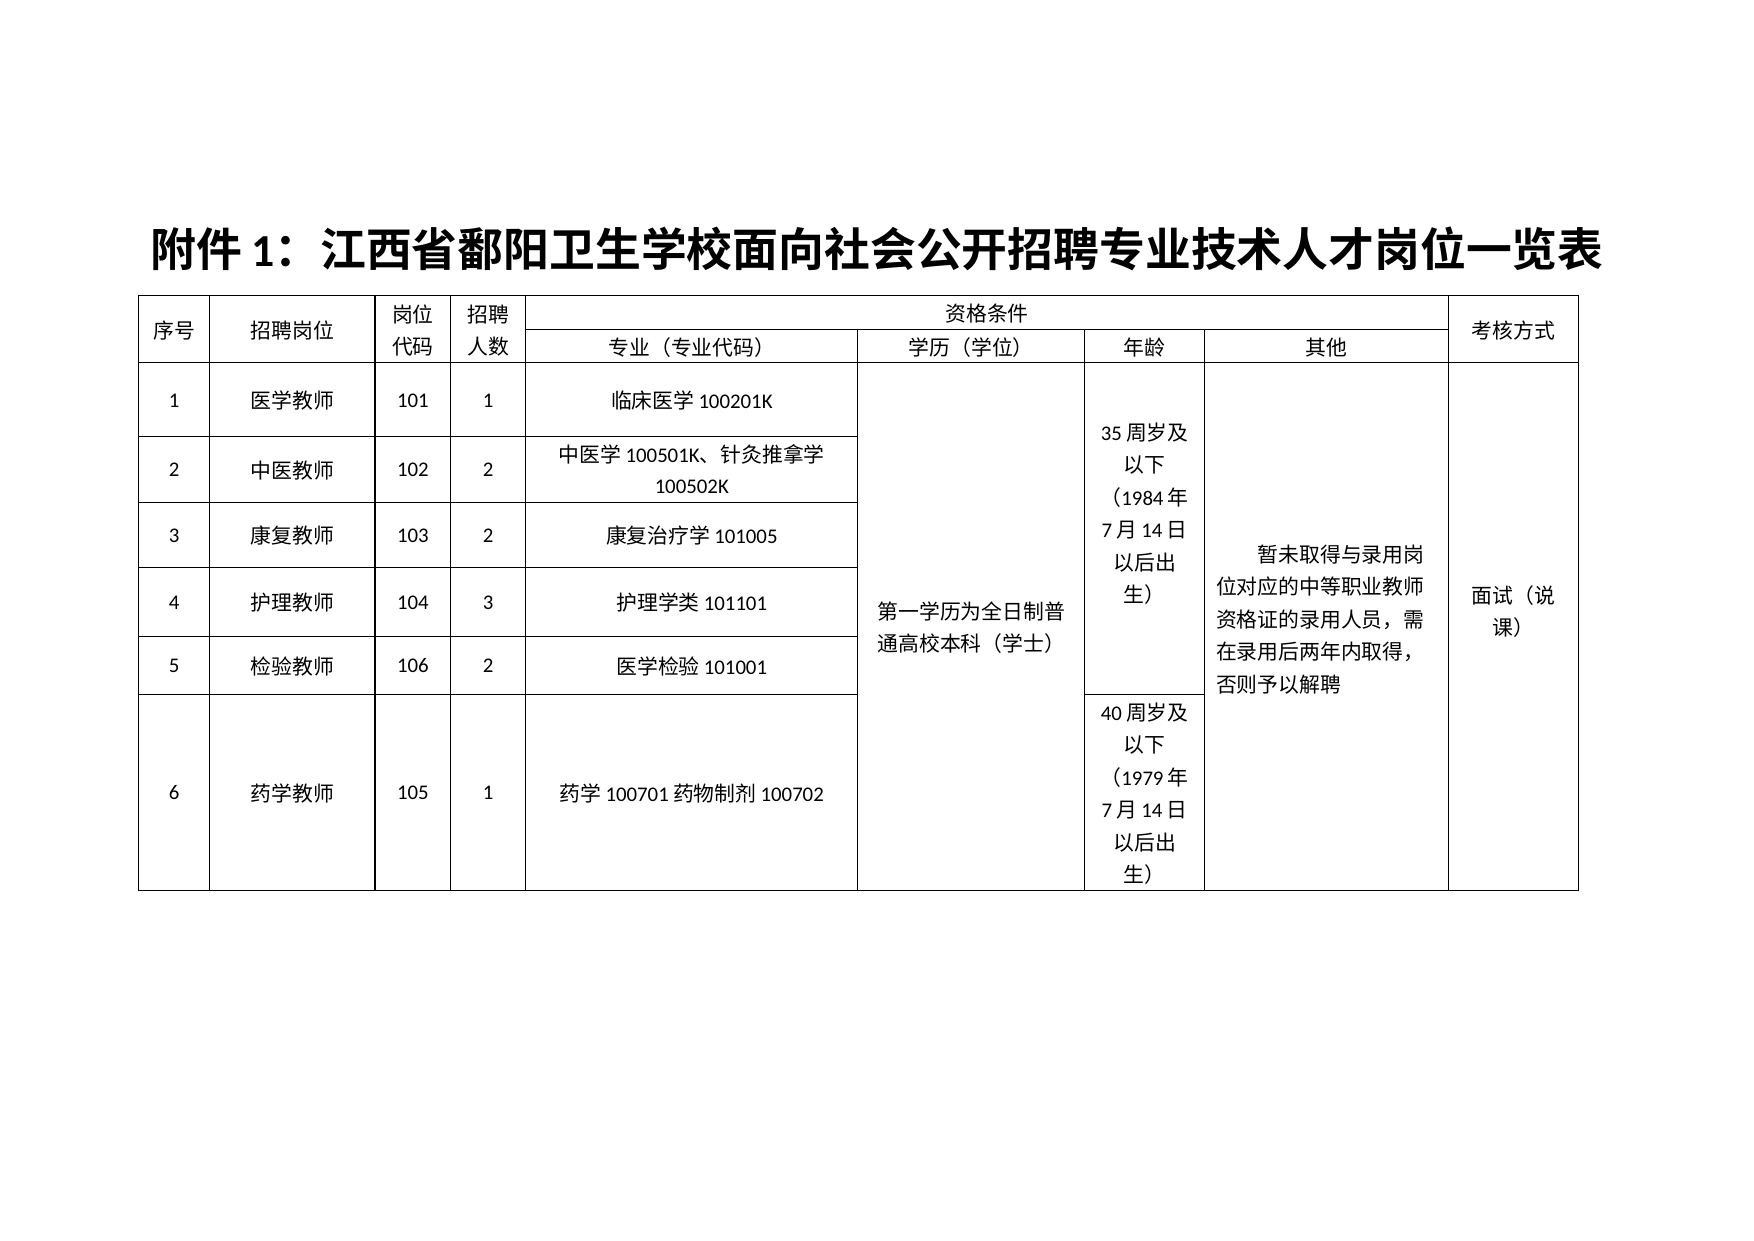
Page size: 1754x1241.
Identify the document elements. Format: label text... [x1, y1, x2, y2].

table_cell 101 [376, 363, 450, 436]
table_cell 102 [376, 437, 450, 502]
table_cell 1 [451, 695, 525, 890]
table_cell 面试（说课） [1449, 363, 1578, 890]
table_cell 康复教师 [210, 503, 374, 567]
table_cell 105 [376, 695, 450, 890]
table_cell 4 [139, 568, 209, 636]
table_cell 医学教师 [210, 363, 374, 436]
text 附件1：江西省鄱阳卫生学校面向社会公开招聘专业技术人才岗位一览表 [150, 198, 1604, 295]
table_cell 学历（学位） [858, 330, 1084, 362]
table_cell 年龄 [1085, 330, 1204, 362]
table_cell 其他 [1205, 330, 1448, 362]
table_cell 药学100701药物制剂100702 [526, 695, 857, 890]
table_header 资格条件 [526, 296, 1448, 329]
table_cell 护理学类101101 [526, 568, 857, 636]
table_cell 药学教师 [210, 695, 374, 890]
table_cell 护理教师 [210, 568, 374, 636]
table_cell 2 [451, 437, 525, 502]
table_cell 35周岁及以下（1984年7月14日以后出生） [1085, 363, 1204, 694]
table_cell 医学检验101001 [526, 637, 857, 694]
table_cell 检验教师 [210, 637, 374, 694]
table_cell 第一学历为全日制普通高校本科（学士） [858, 363, 1084, 890]
table_cell 103 [376, 503, 450, 567]
table_cell 中医学100501K、针灸推拿学100502K [526, 437, 857, 502]
table_cell 康复治疗学101005 [526, 503, 857, 567]
table_header 考核方式 [1449, 296, 1578, 362]
table_cell 1 [451, 363, 525, 436]
table_cell 6 [139, 695, 209, 890]
table_cell 3 [139, 503, 209, 567]
table_cell 104 [376, 568, 450, 636]
table_cell 106 [376, 637, 450, 694]
table_cell 2 [451, 637, 525, 694]
table_cell 临床医学100201K [526, 363, 857, 436]
table_cell 5 [139, 637, 209, 694]
table_cell 3 [451, 568, 525, 636]
table_header 序号 [139, 296, 209, 362]
table_header 招聘人数 [451, 296, 525, 362]
table_cell 2 [139, 437, 209, 502]
table_cell 40周岁及以下（1979年7月14日以后出生） [1085, 695, 1204, 890]
table_header 招聘岗位 [210, 296, 374, 362]
table_cell 暂未取得与录用岗位对应的中等职业教师资格证的录用人员，需在录用后两年内取得，否则予以解聘 [1205, 363, 1448, 890]
table_cell 中医教师 [210, 437, 374, 502]
table_cell 专业（专业代码） [526, 330, 857, 362]
table_cell 2 [451, 503, 525, 567]
table_header 岗位代码 [376, 296, 450, 362]
table_cell 1 [139, 363, 209, 436]
